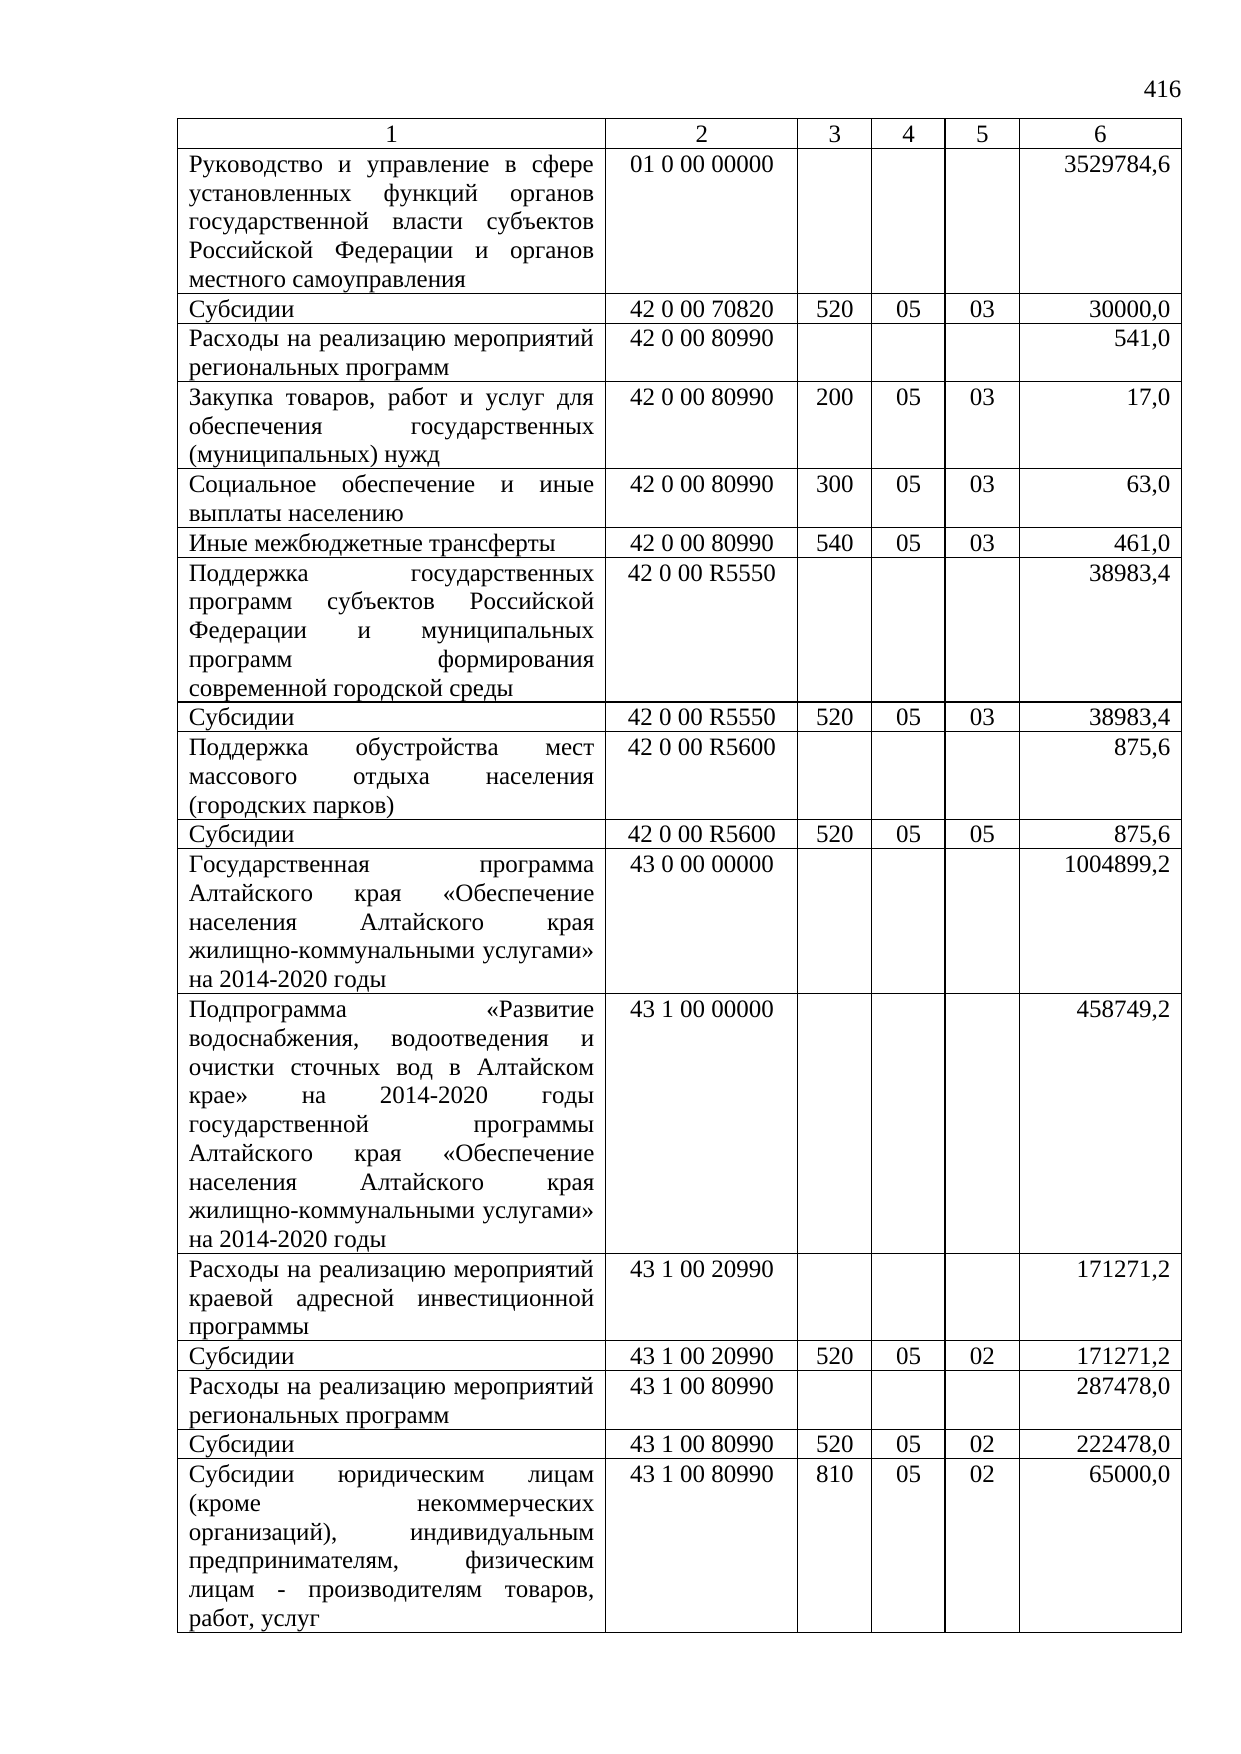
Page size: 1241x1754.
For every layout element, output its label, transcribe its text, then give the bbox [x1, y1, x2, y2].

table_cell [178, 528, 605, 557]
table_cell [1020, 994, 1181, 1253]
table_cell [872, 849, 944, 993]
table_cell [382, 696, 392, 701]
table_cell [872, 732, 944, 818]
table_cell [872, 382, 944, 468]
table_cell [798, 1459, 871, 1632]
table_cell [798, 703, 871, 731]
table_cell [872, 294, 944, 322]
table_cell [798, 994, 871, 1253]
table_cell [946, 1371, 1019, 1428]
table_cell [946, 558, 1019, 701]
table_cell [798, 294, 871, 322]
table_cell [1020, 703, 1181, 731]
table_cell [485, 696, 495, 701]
table_cell Руководство и управление в сфере установленных функций органов государственной власти субъектов Российской Федерации и органов местного самоуправления [178, 149, 605, 293]
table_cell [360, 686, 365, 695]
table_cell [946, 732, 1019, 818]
table_header 5 [946, 119, 1019, 148]
table_cell [946, 149, 1019, 293]
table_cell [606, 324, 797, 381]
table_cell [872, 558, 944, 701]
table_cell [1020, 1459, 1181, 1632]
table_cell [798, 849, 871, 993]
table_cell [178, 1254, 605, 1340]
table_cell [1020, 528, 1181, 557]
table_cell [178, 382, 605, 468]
table_header 6 [1020, 119, 1181, 148]
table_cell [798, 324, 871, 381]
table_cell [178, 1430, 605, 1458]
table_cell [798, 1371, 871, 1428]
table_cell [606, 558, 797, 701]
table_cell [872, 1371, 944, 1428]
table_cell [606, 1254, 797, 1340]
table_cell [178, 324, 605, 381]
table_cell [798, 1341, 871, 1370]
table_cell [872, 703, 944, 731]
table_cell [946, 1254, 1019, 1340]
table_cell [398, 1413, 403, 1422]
table_header 1 [178, 119, 605, 148]
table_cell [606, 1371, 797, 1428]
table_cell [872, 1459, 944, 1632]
table_header 3 [798, 119, 871, 148]
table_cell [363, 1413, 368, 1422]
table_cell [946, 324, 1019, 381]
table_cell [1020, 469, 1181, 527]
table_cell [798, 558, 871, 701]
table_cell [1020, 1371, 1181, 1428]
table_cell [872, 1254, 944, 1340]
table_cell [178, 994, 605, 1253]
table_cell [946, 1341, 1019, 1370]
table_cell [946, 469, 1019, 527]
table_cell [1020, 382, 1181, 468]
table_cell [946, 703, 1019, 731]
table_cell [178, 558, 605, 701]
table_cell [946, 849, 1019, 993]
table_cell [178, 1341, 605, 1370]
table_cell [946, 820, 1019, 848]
table_cell 01 0 00 00000 [606, 149, 797, 293]
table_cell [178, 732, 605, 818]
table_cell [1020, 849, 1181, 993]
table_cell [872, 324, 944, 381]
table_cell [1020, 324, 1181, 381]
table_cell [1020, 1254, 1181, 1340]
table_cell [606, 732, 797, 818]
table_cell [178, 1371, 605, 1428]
table_cell 3529784,6 [1020, 149, 1181, 293]
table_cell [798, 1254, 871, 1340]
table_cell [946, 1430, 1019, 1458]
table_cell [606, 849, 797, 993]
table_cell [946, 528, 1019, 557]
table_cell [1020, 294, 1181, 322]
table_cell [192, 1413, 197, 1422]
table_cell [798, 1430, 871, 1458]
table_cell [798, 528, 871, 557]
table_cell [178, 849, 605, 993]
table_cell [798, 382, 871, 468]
table_cell [872, 149, 944, 293]
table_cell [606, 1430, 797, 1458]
table_cell [798, 149, 871, 293]
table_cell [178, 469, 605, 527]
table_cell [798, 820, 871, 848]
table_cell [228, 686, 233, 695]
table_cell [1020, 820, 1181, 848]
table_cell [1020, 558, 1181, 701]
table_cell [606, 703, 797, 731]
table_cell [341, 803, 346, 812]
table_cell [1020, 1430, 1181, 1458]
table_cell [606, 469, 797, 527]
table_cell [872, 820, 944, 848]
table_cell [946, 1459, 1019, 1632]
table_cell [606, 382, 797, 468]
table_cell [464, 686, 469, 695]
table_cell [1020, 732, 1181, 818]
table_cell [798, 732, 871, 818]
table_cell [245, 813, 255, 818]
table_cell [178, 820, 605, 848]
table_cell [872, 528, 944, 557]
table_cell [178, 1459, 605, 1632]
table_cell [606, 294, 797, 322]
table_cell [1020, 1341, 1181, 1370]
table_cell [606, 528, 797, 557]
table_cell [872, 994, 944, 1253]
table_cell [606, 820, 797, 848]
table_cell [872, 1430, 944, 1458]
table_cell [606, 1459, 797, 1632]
table_header 2 [606, 119, 797, 148]
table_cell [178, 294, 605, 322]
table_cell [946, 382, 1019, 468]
table_header 4 [872, 119, 944, 148]
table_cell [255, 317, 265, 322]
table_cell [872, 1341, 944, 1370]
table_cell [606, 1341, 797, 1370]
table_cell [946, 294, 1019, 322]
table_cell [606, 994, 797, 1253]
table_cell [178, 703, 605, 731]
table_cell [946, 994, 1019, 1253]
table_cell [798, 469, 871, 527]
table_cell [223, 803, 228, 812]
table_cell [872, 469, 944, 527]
